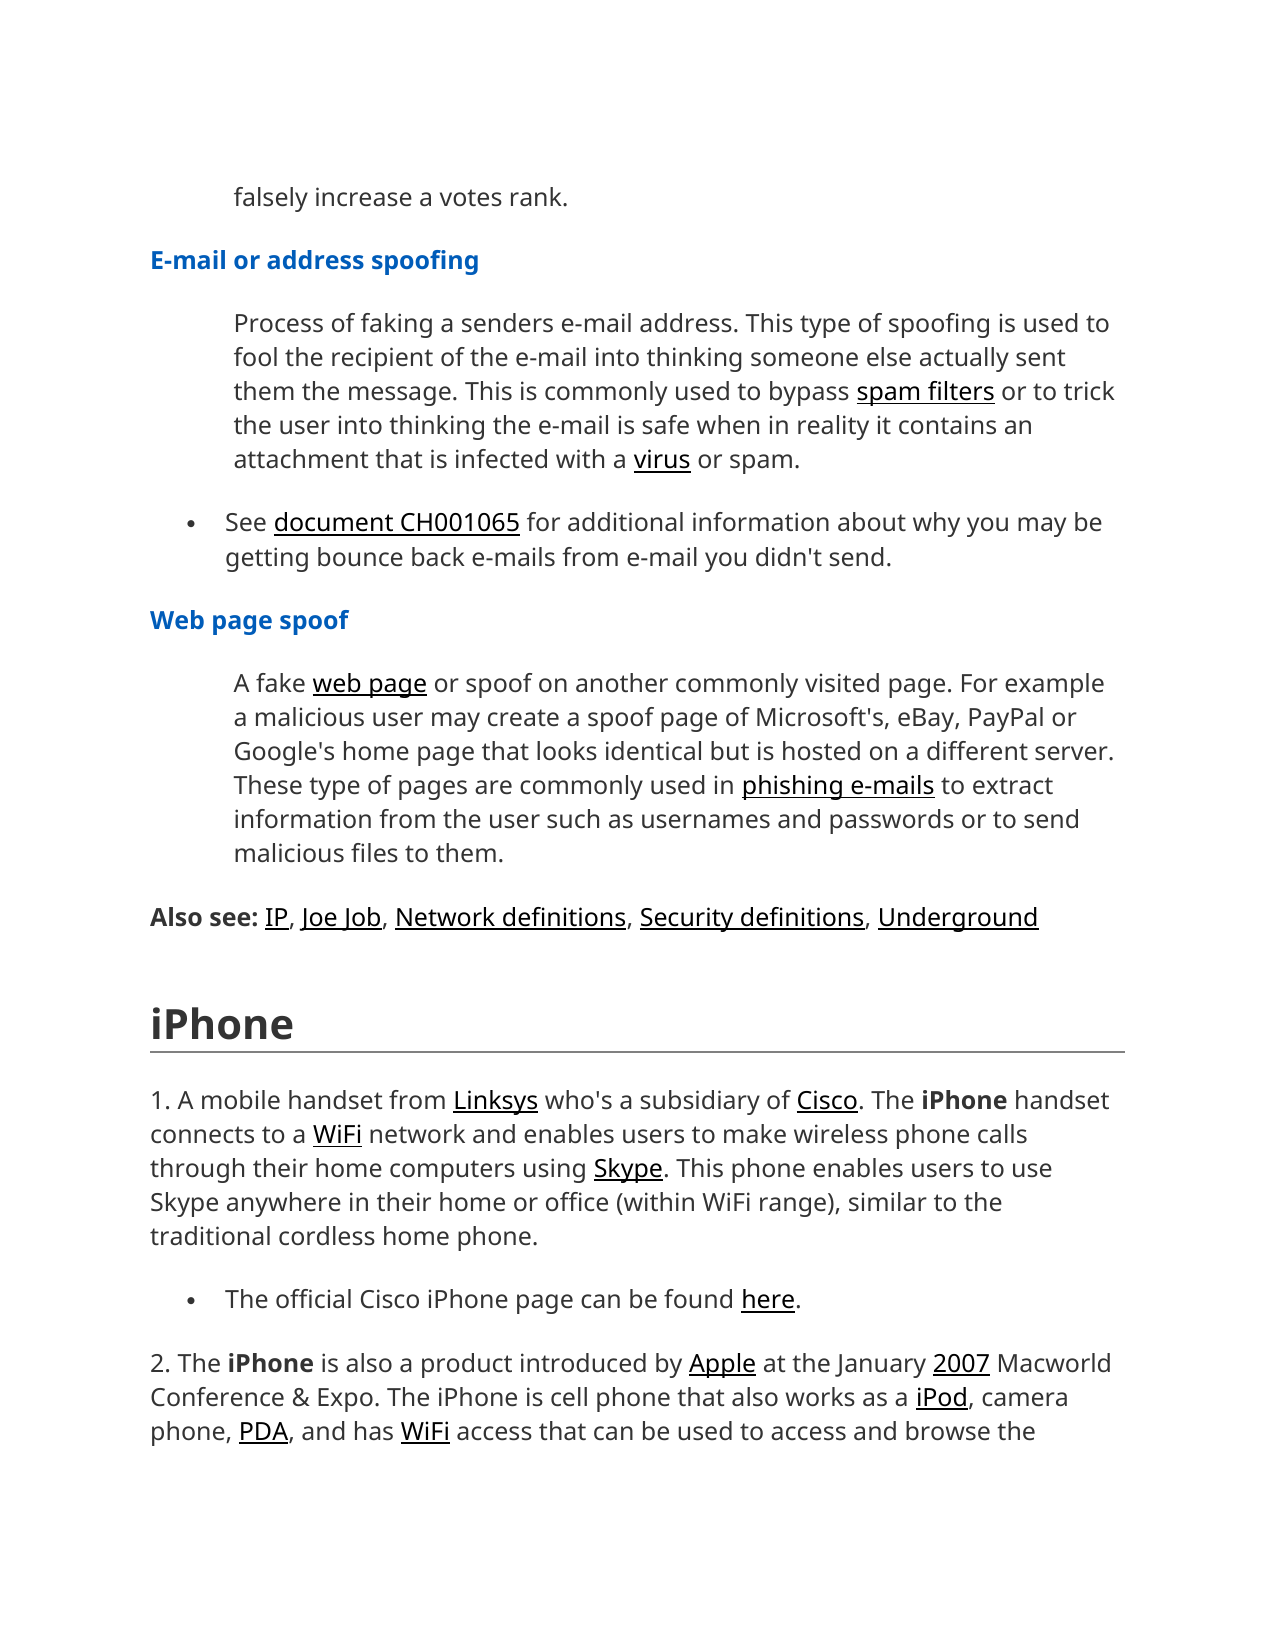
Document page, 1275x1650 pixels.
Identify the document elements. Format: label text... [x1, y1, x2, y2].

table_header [150, 150, 1125, 933]
text iPhone [150, 994, 1125, 1051]
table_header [150, 1083, 1125, 1447]
